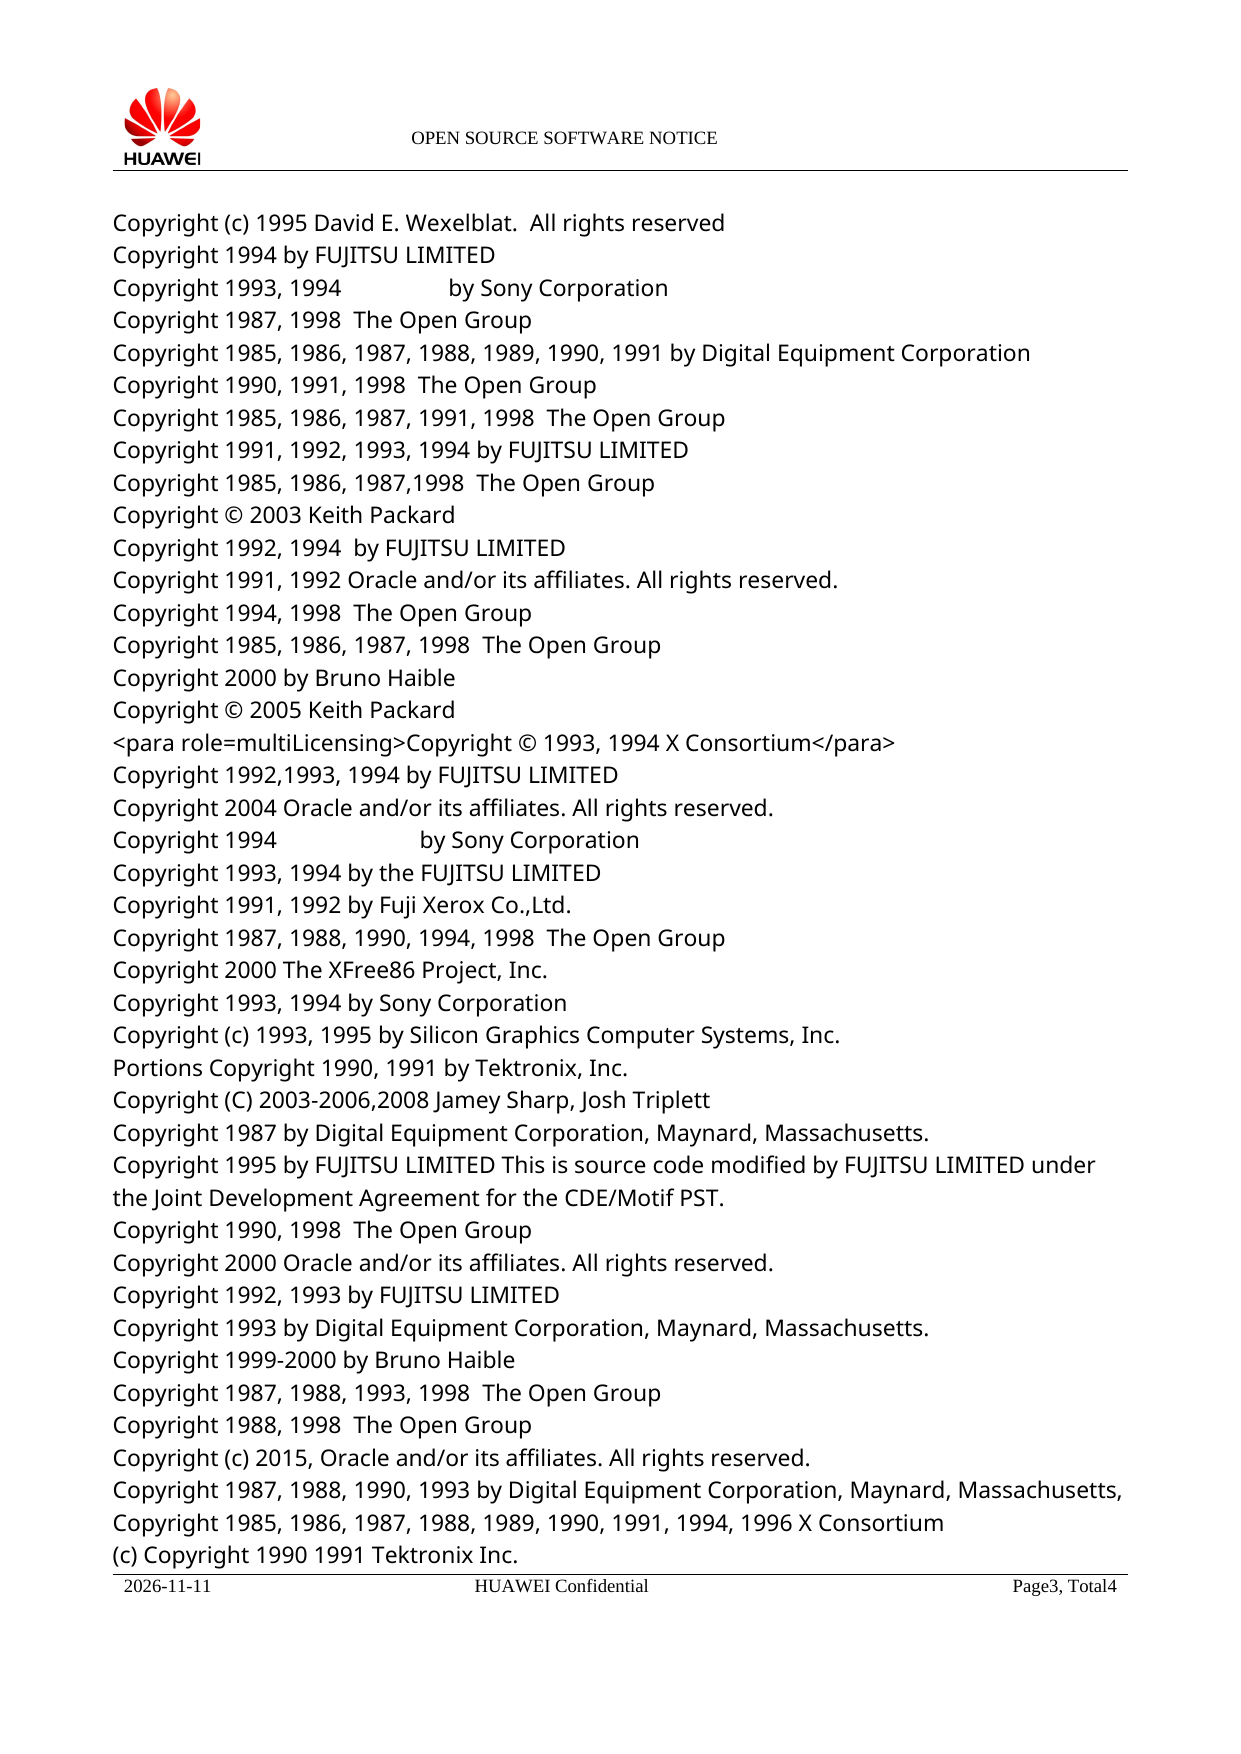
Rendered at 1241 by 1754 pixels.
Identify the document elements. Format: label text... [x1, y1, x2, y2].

picture [124, 88, 201, 165]
